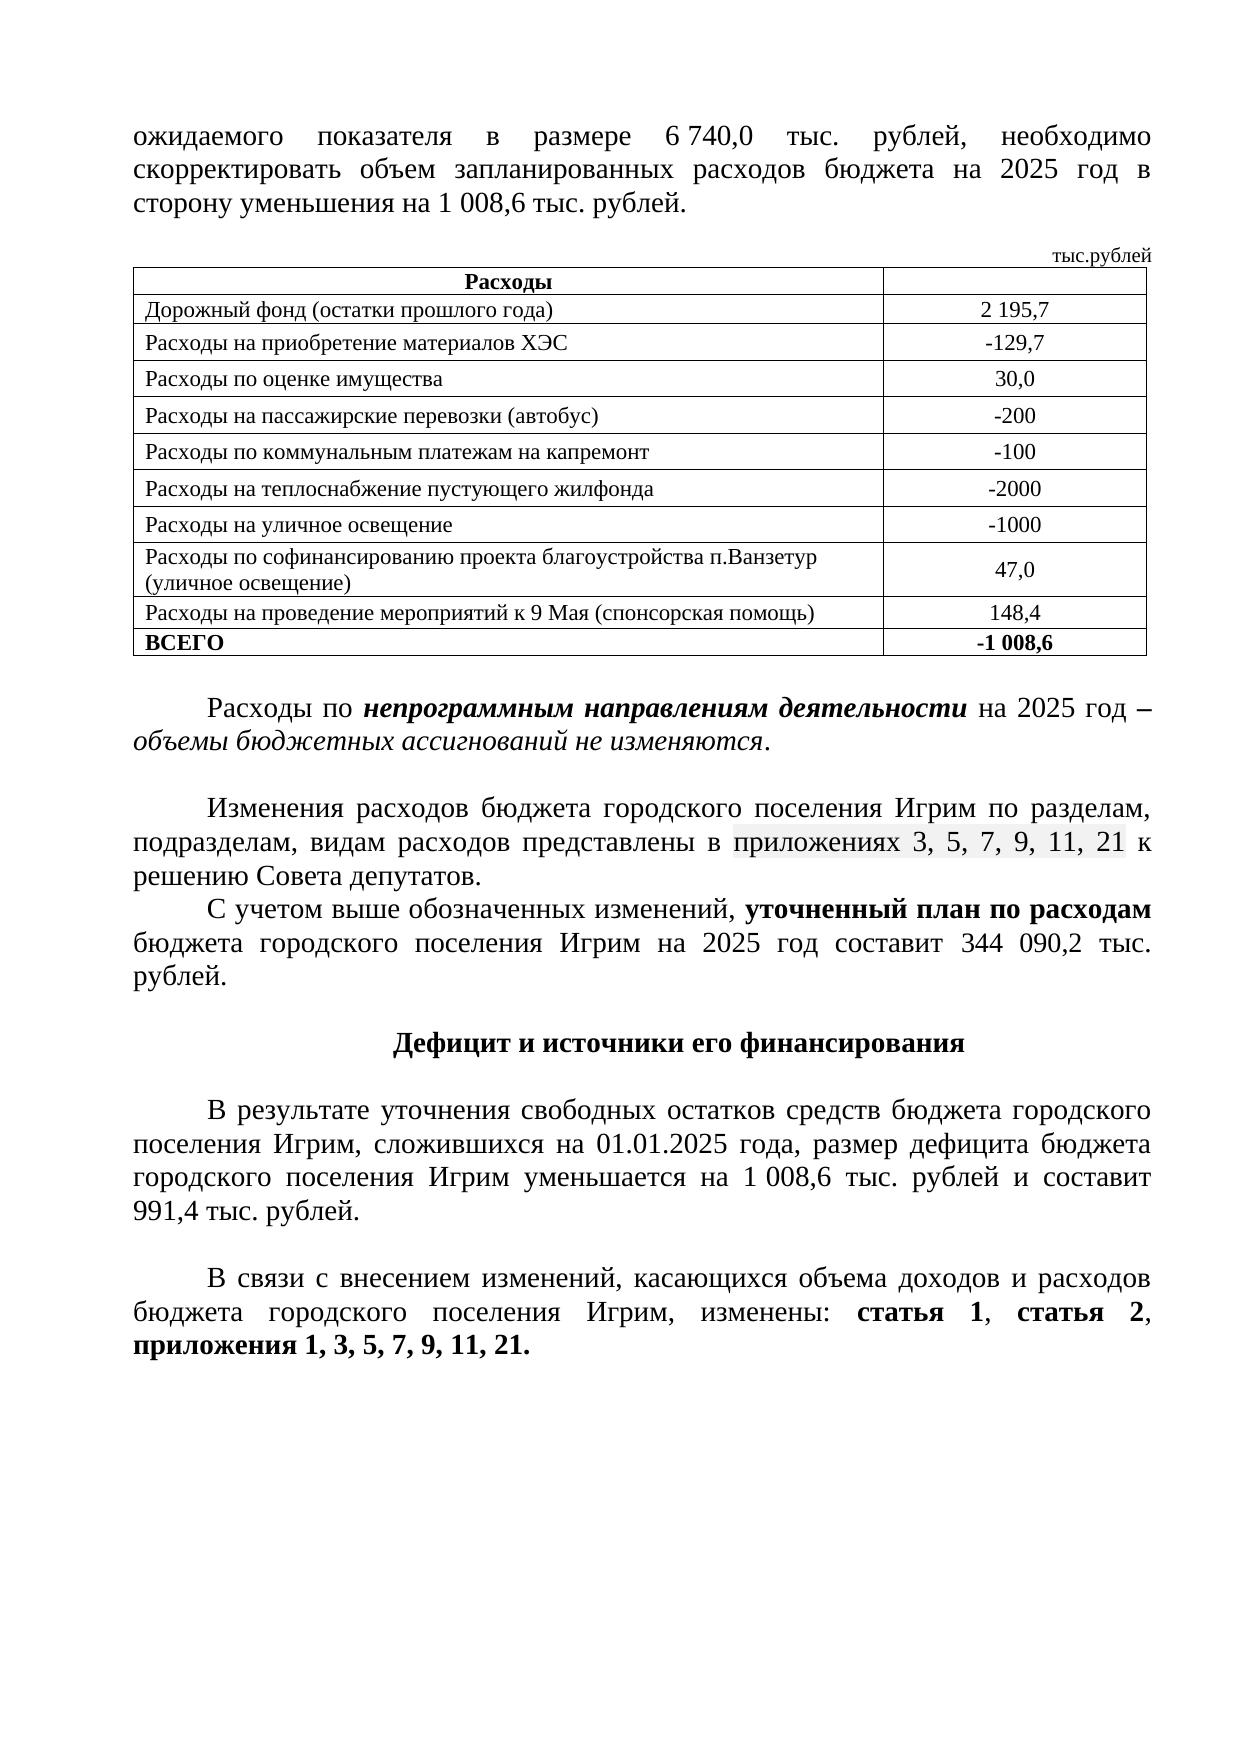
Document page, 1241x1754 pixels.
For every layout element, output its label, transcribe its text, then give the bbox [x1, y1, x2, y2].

table_cell -129,7 [884, 324, 1146, 360]
text В связи с внесением изменений, касающихся объема доходов и расходов бюджета городского поселения Игрим, изменены: статья 1, статья 2, приложения 1, 3, 5, 7, 9, 11, 21. [133, 1260, 1152, 1361]
table_cell Расходы на приобретение материалов ХЭС [134, 324, 883, 360]
table_cell Расходы по оценке имущества [134, 361, 883, 396]
text С учетом выше обозначенных изменений, уточненный план по расходам бюджета городского поселения Игрим на 2025 год составит 344 090,2 тыс. рублей. [133, 891, 1152, 992]
text Дефицит и источники его финансирования [133, 1025, 1152, 1059]
table_cell -2000 [884, 470, 1146, 506]
table_cell Расходы по софинансированию проекта благоустройства п.Ванзетур (уличное освещение) [134, 543, 883, 596]
table_cell 30,0 [884, 361, 1146, 396]
list тыс.рублей [133, 243, 1152, 267]
table_cell Расходы на уличное освещение [134, 507, 883, 542]
table_cell Расходы по коммунальным платежам на капремонт [134, 434, 883, 469]
table_header [884, 268, 1146, 294]
table_cell Расходы на пассажирские перевозки (автобус) [134, 397, 883, 433]
table_cell 148,4 [884, 597, 1146, 628]
table_cell Расходы на теплоснабжение пустующего жилфонда [134, 470, 883, 506]
table_cell ВСЕГО [134, 629, 883, 655]
table_header Расходы [134, 268, 883, 294]
table_cell Расходы на проведение мероприятий к 9 Мая (спонсорская помощь) [134, 597, 883, 628]
table_cell 47,0 [884, 543, 1146, 596]
text Изменения расходов бюджета городского поселения Игрим по разделам, подразделам, видам расходов представлены в приложениях 3, 5, 7, 9, 11, 21 к решению Совета депутатов. [133, 791, 1152, 891]
table_cell -100 [884, 434, 1146, 469]
text Расходы по непрограммным направлениям деятельности на 2025 год – объемы бюджетных ассигнований не изменяются. [133, 690, 1152, 757]
table_cell 2 195,7 [884, 295, 1146, 323]
table_cell -1 008,6 [884, 629, 1146, 655]
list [133, 118, 1152, 219]
table_cell -1000 [884, 507, 1146, 542]
table_cell -200 [884, 397, 1146, 433]
table_cell Дорожный фонд (остатки прошлого года) [134, 295, 883, 323]
text В результате уточнения свободных остатков средств бюджета городского поселения Игрим, сложившихся на 01.01.2025 года, размер дефицита бюджета городского поселения Игрим уменьшается на 1 008,6 тыс. рублей и составит 991,4 тыс. рублей. [133, 1092, 1152, 1227]
